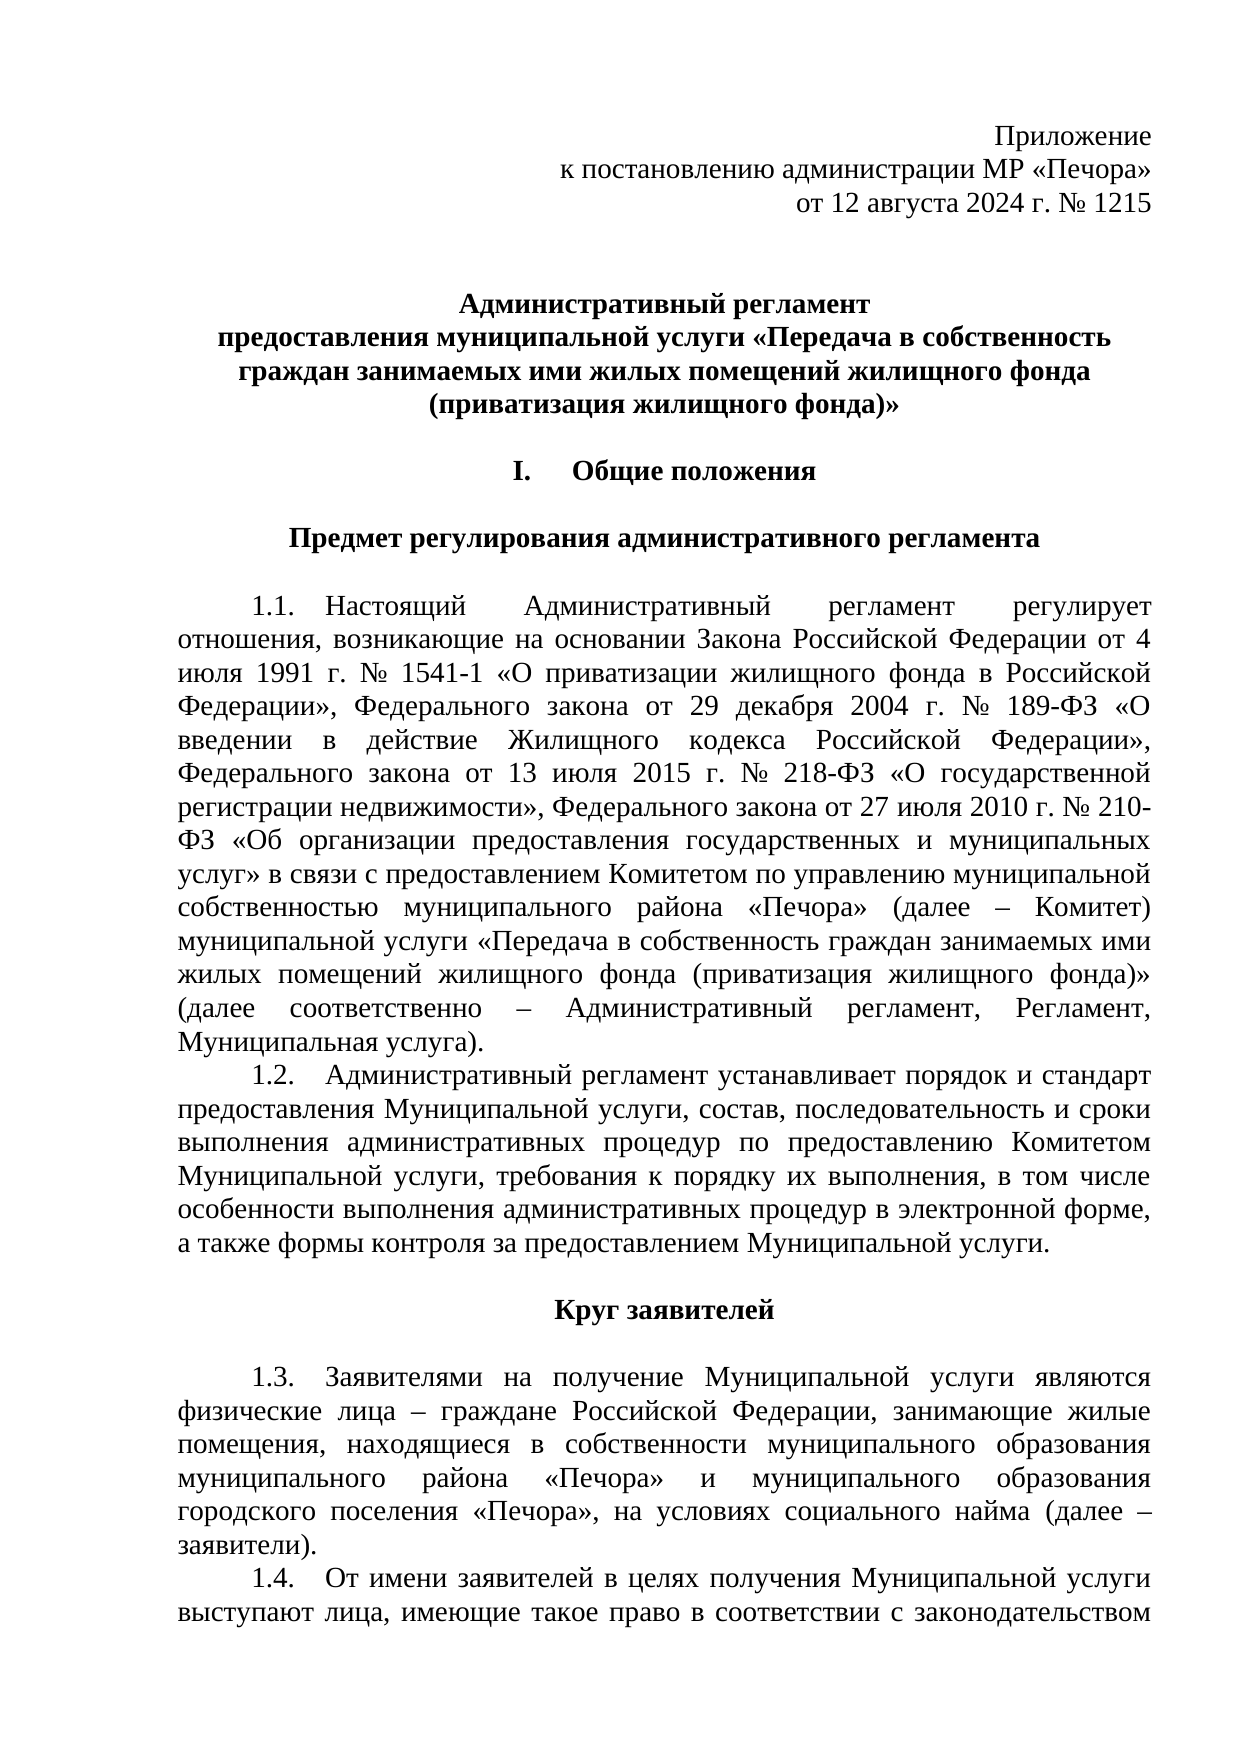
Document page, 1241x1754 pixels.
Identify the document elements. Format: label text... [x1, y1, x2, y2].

text Административный регламент [177, 286, 1152, 319]
text предоставления муниципальной услуги «Передача в собственность граждан занимаемых ими жилых помещений жилищного фонда (приватизация жилищного фонда)» [177, 319, 1152, 420]
title Предмет регулирования административного регламента [177, 521, 1152, 554]
list Административный регламент устанавливает порядок и стандарт предоставления Муниципальной услуги, состав, последовательность и сроки выполнения административных процедур по предоставлению Комитетом Муниципальной услуги, требования к порядку их выполнения, в том числе особенности выполнения административных процедур в электронной форме, а также формы контроля за предоставлением Муниципальной услуги. [177, 1057, 1152, 1258]
title Круг заявителей [177, 1292, 1152, 1326]
title Общие положения [177, 453, 1152, 487]
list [177, 1560, 1152, 1627]
text от 12 августа 2024 г. № 1215 [177, 185, 1152, 219]
text к постановлению администрации МР «Печора» [177, 152, 1152, 185]
list Заявителями на получение Муниципальной услуги являются физические лица – граждане Российской Федерации, занимающие жилые помещения, находящиеся в собственности муниципального образования муниципального района «Печора» и муниципального образования городского поселения «Печора», на условиях социального найма (далее – заявители). [177, 1359, 1152, 1560]
list Настоящий Административный регламент регулирует отношения, возникающие на основании Закона Российской Федерации от 4 июля 1991 г. № 1541-1 «О приватизации жилищного фонда в Российской Федерации», Федерального закона от 29 декабря 2004 г. № 189-ФЗ «О введении в действие Жилищного кодекса Российской Федерации», Федерального закона от 13 июля 2015 г. № 218-ФЗ «О государственной регистрации недвижимости», Федерального закона от 27 июля 2010 г. № 210-ФЗ «Об организации предоставления государственных и муниципальных услуг» в связи с предоставлением Комитетом по управлению муниципальной собственностью муниципального района «Печора» (далее – Комитет) муниципальной услуги «Передача в собственность граждан занимаемых ими жилых помещений жилищного фонда (приватизация жилищного фонда)» (далее соответственно – Административный регламент, Регламент, Муниципальная услуга). [177, 588, 1152, 1057]
text Приложение [177, 118, 1152, 152]
